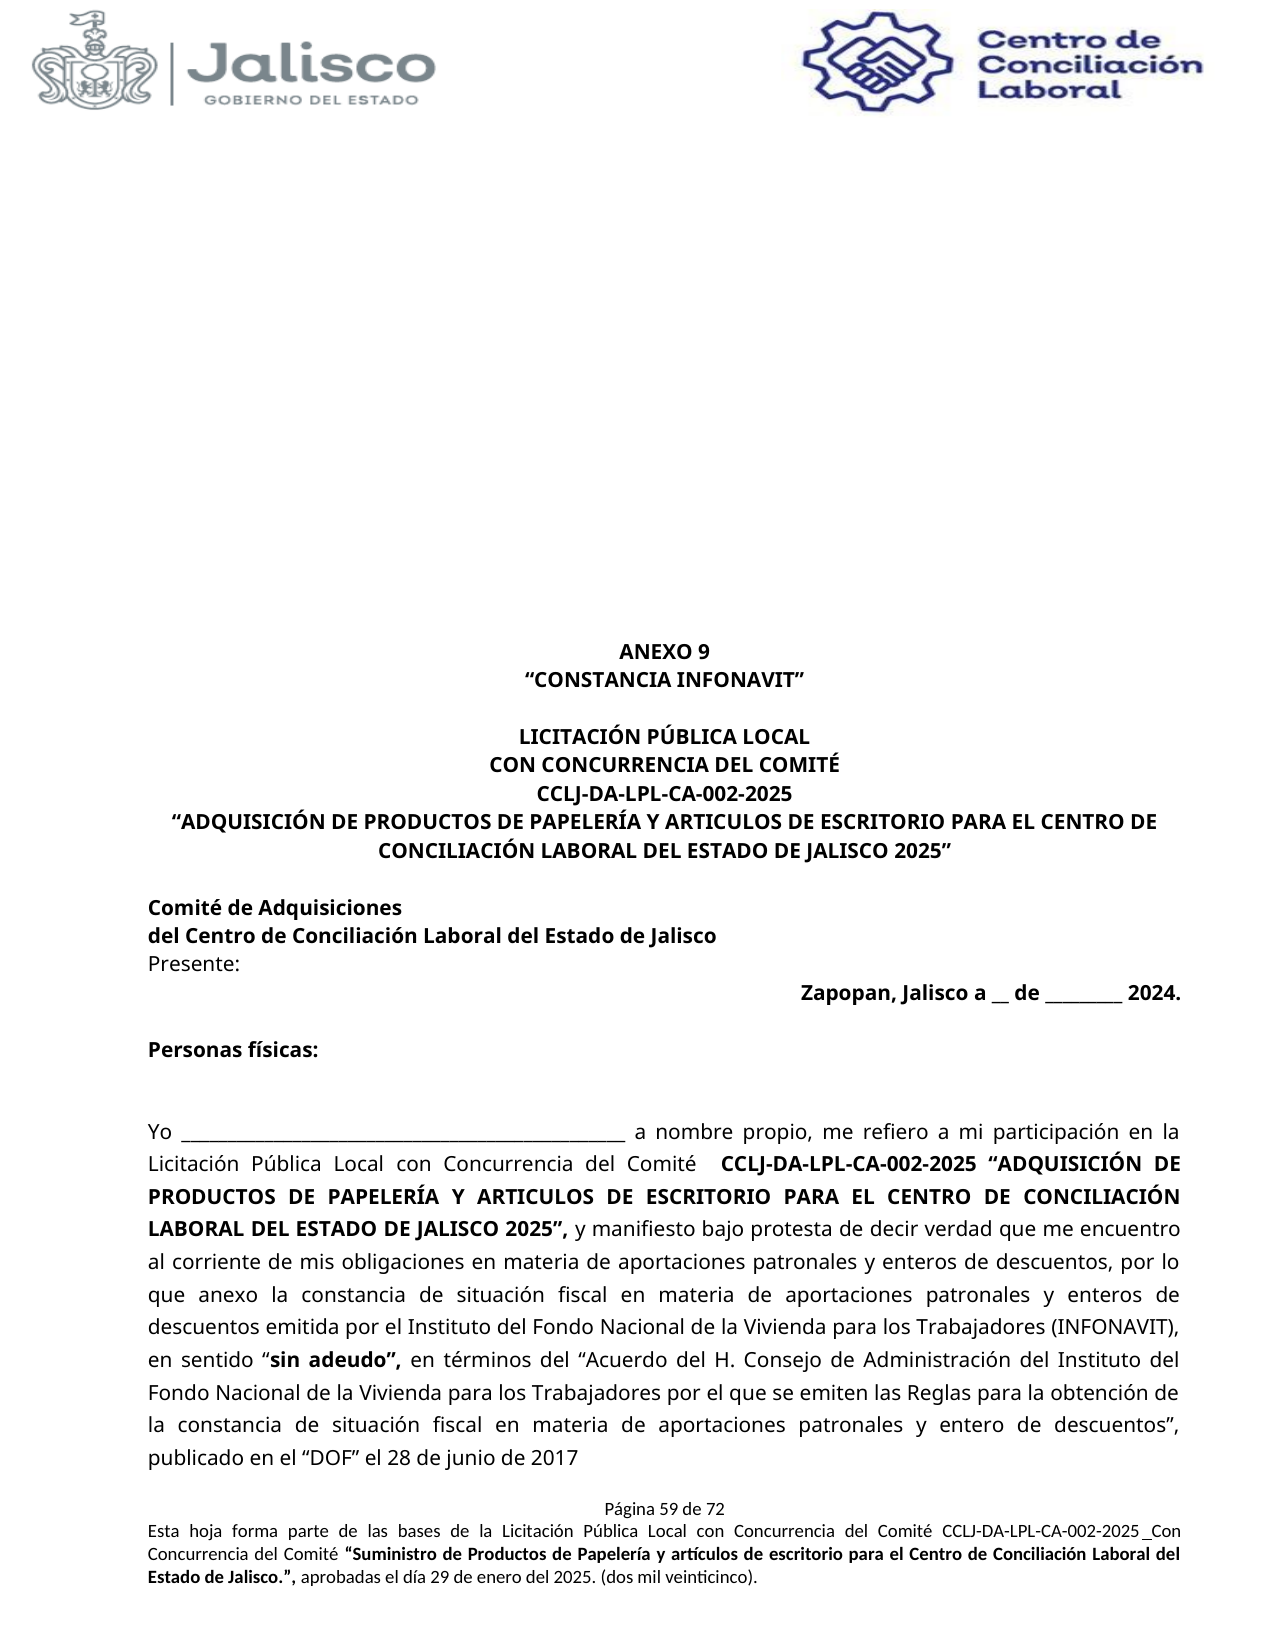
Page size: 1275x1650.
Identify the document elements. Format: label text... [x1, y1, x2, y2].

text Zapopan, Jalisco a __ de _________ 2024. [148, 978, 1181, 1006]
text del Centro de Conciliación Laboral del Estado de Jalisco [148, 921, 1181, 949]
text CCLJ-DA-LPL-CA-002-2025 [148, 779, 1181, 807]
text “ADQUISICIÓN DE PRODUCTOS DE PAPELERÍA Y ARTICULOS DE ESCRITORIO PARA EL CENTRO DE CONCILIACIÓN LABORAL DEL ESTADO DE JALISCO 2025” [148, 807, 1181, 864]
picture [781, 9, 1223, 118]
text Yo ________________________________________________ a nombre propio, me refiero a mi participación en la Licitación Pública Local con Concurrencia del Comité CCLJ-DA-LPL-CA-002-2025 “ADQUISICIÓN DE PRODUCTOS DE PAPELERÍA Y ARTICULOS DE ESCRITORIO PARA EL CENTRO DE CONCILIACIÓN LABORAL DEL ESTADO DE JALISCO 2025”, y manifiesto bajo protesta de decir verdad que me encuentro al corriente de mis obligaciones en materia de aportaciones patronales y enteros de descuentos, por lo que anexo la constancia de situación fiscal en materia de aportaciones patronales y enteros de descuentos emitida por el Instituto del Fondo Nacional de la Vivienda para los Trabajadores (INFONAVIT), en sentido “sin adeudo”, en términos del “Acuerdo del H. Consejo de Administración del Instituto del Fondo Nacional de la Vivienda para los Trabajadores por el que se emiten las Reglas para la obtención de la constancia de situación fiscal en materia de aportaciones patronales y entero de descuentos”, publicado en el “DOF” el 28 de junio de 2017 [148, 1117, 1181, 1471]
text LICITACIÓN PÚBLICA LOCAL [148, 722, 1181, 751]
picture [15, 0, 462, 142]
text CON CONCURRENCIA DEL COMITÉ [148, 751, 1181, 779]
text Presente: [148, 949, 1181, 978]
text ANEXO 9 [148, 637, 1181, 665]
text Personas físicas: [148, 1035, 1181, 1063]
text “CONSTANCIA INFONAVIT” [148, 665, 1181, 694]
text Comité de Adquisiciones [148, 893, 1181, 921]
